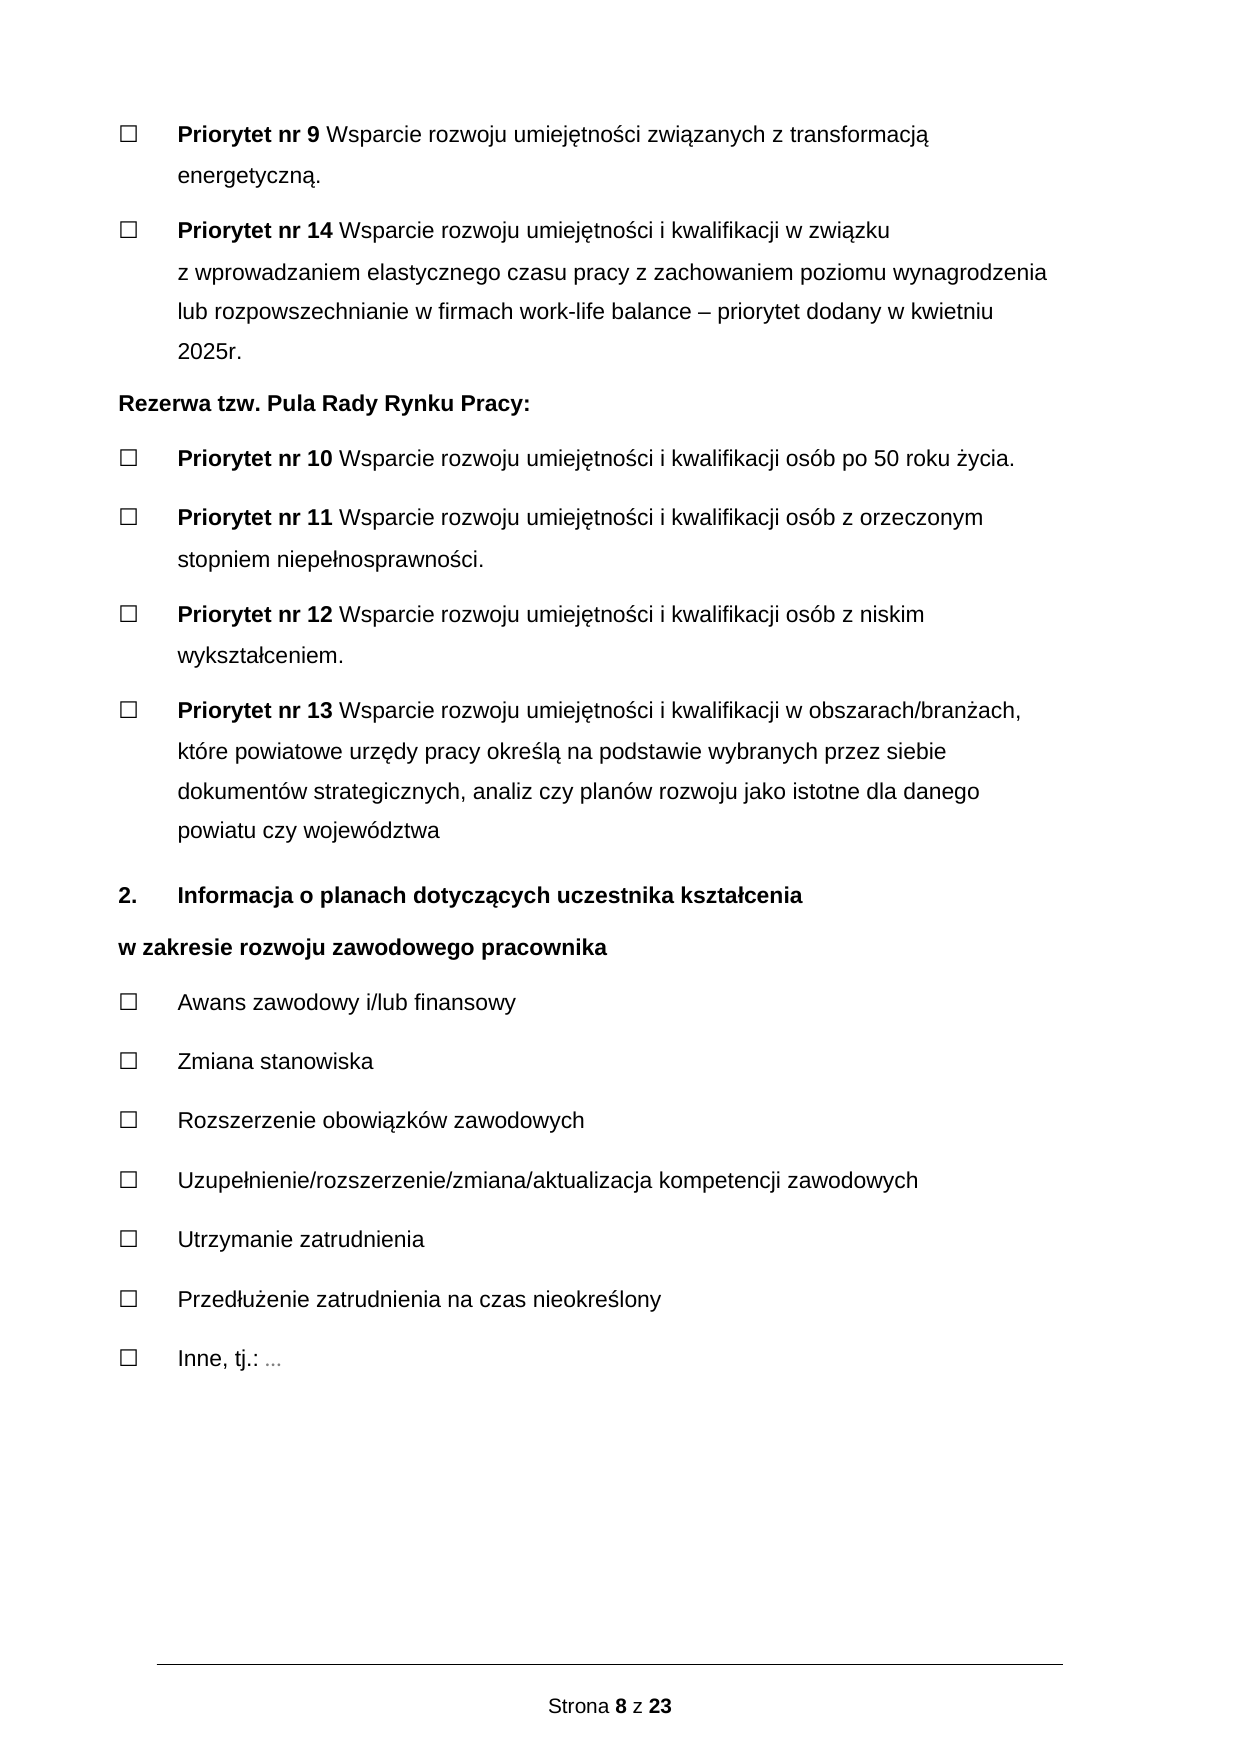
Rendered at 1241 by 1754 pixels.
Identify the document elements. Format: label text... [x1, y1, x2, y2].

text Rozszerzenie obowiązków zawodowych [118, 1104, 1063, 1136]
text w zakresie rozwoju zawodowego pracownika [118, 934, 1063, 960]
text Priorytet nr 13 Wsparcie rozwoju umiejętności i kwalifikacji w obszarach/branżach, które powiatowe urzędy pracy określą na podstawie wybranych przez siebie dokumentów strategicznych, analiz czy planów rozwoju jako istotne dla danego powiatu czy województwa [118, 694, 1063, 843]
text Awans zawodowy i/lub finansowy [118, 986, 1063, 1017]
text Utrzymanie zatrudnienia [118, 1223, 1063, 1254]
text Rezerwa tzw. Pula Rady Rynku Pracy: [118, 390, 1063, 416]
text Priorytet nr 11 Wsparcie rozwoju umiejętności i kwalifikacji osób z orzeczonym stopniem niepełnosprawności. [118, 501, 1063, 572]
text Inne, tj.: [118, 1342, 1063, 1373]
text Priorytet nr 12 Wsparcie rozwoju umiejętności i kwalifikacji osób z niskim wykształceniem. [118, 597, 1063, 668]
text Przedłużenie zatrudnienia na czas nieokreślony [118, 1282, 1063, 1314]
text Priorytet nr 10 Wsparcie rozwoju umiejętności i kwalifikacji osób po 50 roku życia. [118, 442, 1063, 473]
text Zmiana stanowiska [118, 1045, 1063, 1076]
list Informacja o planach dotyczących uczestnika kształcenia [118, 882, 1063, 908]
text Uzupełnienie/rozszerzenie/zmiana/aktualizacja kompetencji zawodowych [118, 1164, 1063, 1195]
text Priorytet nr 14 Wsparcie rozwoju umiejętności i kwalifikacji w związku z wprowadzaniem elastycznego czasu pracy z zachowaniem poziomu wynagrodzenia lub rozpowszechnianie w firmach work-life balance – priorytet dodany w kwietniu 2025r. [118, 214, 1063, 364]
text Priorytet nr 9 Wsparcie rozwoju umiejętności związanych z transformacją energetyczną. [118, 118, 1063, 189]
